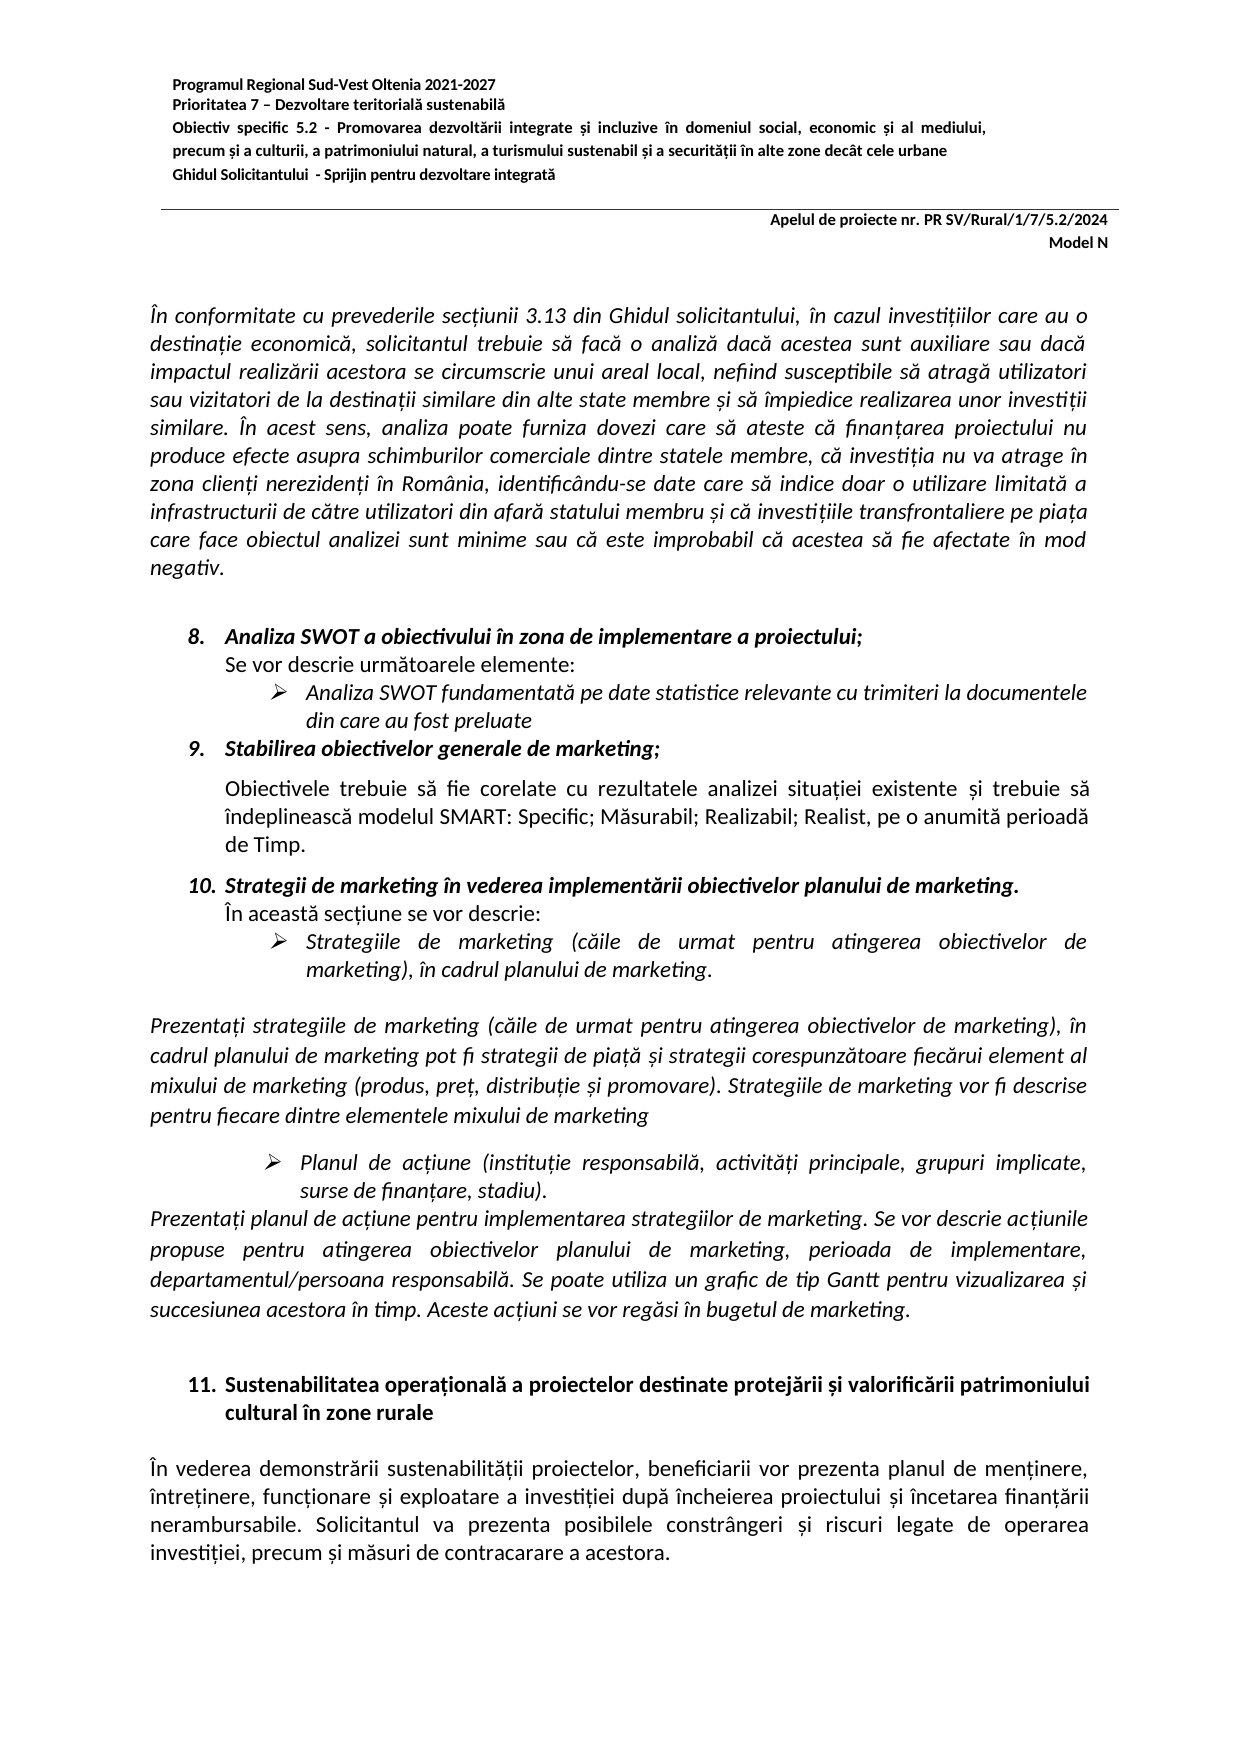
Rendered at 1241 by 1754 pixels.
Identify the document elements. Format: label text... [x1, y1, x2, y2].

list Strategiile de marketing (căile de urmat pentru atingerea obiectivelor de marketing), în cadrul planului de marketing. [268, 927, 1090, 983]
list Analiza SWOT a obiectivului în zona de implementare a proiectului; [187, 622, 1090, 650]
list Sustenabilitatea operațională a proiectelor destinate protejării și valorificării patrimoniului cultural în zone rurale [187, 1370, 1090, 1426]
text În vederea demonstrării sustenabilității proiectelor, beneficiarii vor prezenta planul de menținere, întreținere, funcționare și exploatare a investiției după încheierea proiectului și încetarea finanțării nerambursabile. Solicitantul va prezenta posibilele constrângeri și riscuri legate de operarea investiției, precum și măsuri de contracarare a acestora. [150, 1454, 1090, 1566]
list Strategii de marketing în vederea implementării obiectivelor planului de marketing. [187, 871, 1090, 899]
list Analiza SWOT fundamentată pe date statistice relevante cu trimiteri la documentele din care au fost preluate [268, 678, 1090, 734]
text În această secțiune se vor descrie: [225, 899, 1090, 927]
text Prezentați strategiile de marketing (căile de urmat pentru atingerea obiectivelor de marketing), în cadrul planului de marketing pot fi strategii de piaţă şi strategii corespunzătoare fiecărui element al mixului de marketing (produs, preţ, distribuţie şi promovare). Strategiile de marketing vor fi descrise pentru fiecare dintre elementele mixului de marketing [150, 1011, 1090, 1130]
list Stabilirea obiectivelor generale de marketing; [187, 734, 1090, 762]
text Obiectivele trebuie să fie corelate cu rezultatele analizei situației existente și trebuie să îndeplinească modelul SMART: Specific; Măsurabil; Realizabil; Realist, pe o anumită perioadă de Timp. [225, 774, 1090, 858]
text În conformitate cu prevederile secţiunii 3.13 din Ghidul solicitantului, în cazul investițiilor care au o destinație economică, solicitantul trebuie să facă o analiză dacă acestea sunt auxiliare sau dacă impactul realizării acestora se circumscrie unui areal local, nefiind susceptibile să atragă utilizatori sau vizitatori de la destinații similare din alte state membre și să împiedice realizarea unor investiții similare. În acest sens, analiza poate furniza dovezi care să ateste că finanțarea proiectului nu produce efecte asupra schimburilor comerciale dintre statele membre, că investiția nu va atrage în zona clienți nerezidenți în România, identificându-se date care să indice doar o utilizare limitată a infrastructurii de către utilizatori din afară statului membru și că investițiile transfrontaliere pe piața care face obiectul analizei sunt minime sau că este improbabil că acestea să fie afectate în mod negativ. [150, 301, 1090, 581]
text Prezentați planul de acţiune pentru implementarea strategiilor de marketing. Se vor descrie acțiunile propuse pentru atingerea obiectivelor planului de marketing, perioada de implementare, departamentul/persoana responsabilă. Se poate utiliza un grafic de tip Gantt pentru vizualizarea și succesiunea acestora în timp. Aceste acțiuni se vor regăsi în bugetul de marketing. [150, 1204, 1090, 1323]
list Planul de acțiune (instituție responsabilă, activităţi principale, grupuri implicate, surse de finanţare, stadiu). [262, 1148, 1090, 1204]
text Se vor descrie următoarele elemente: [225, 650, 1090, 678]
